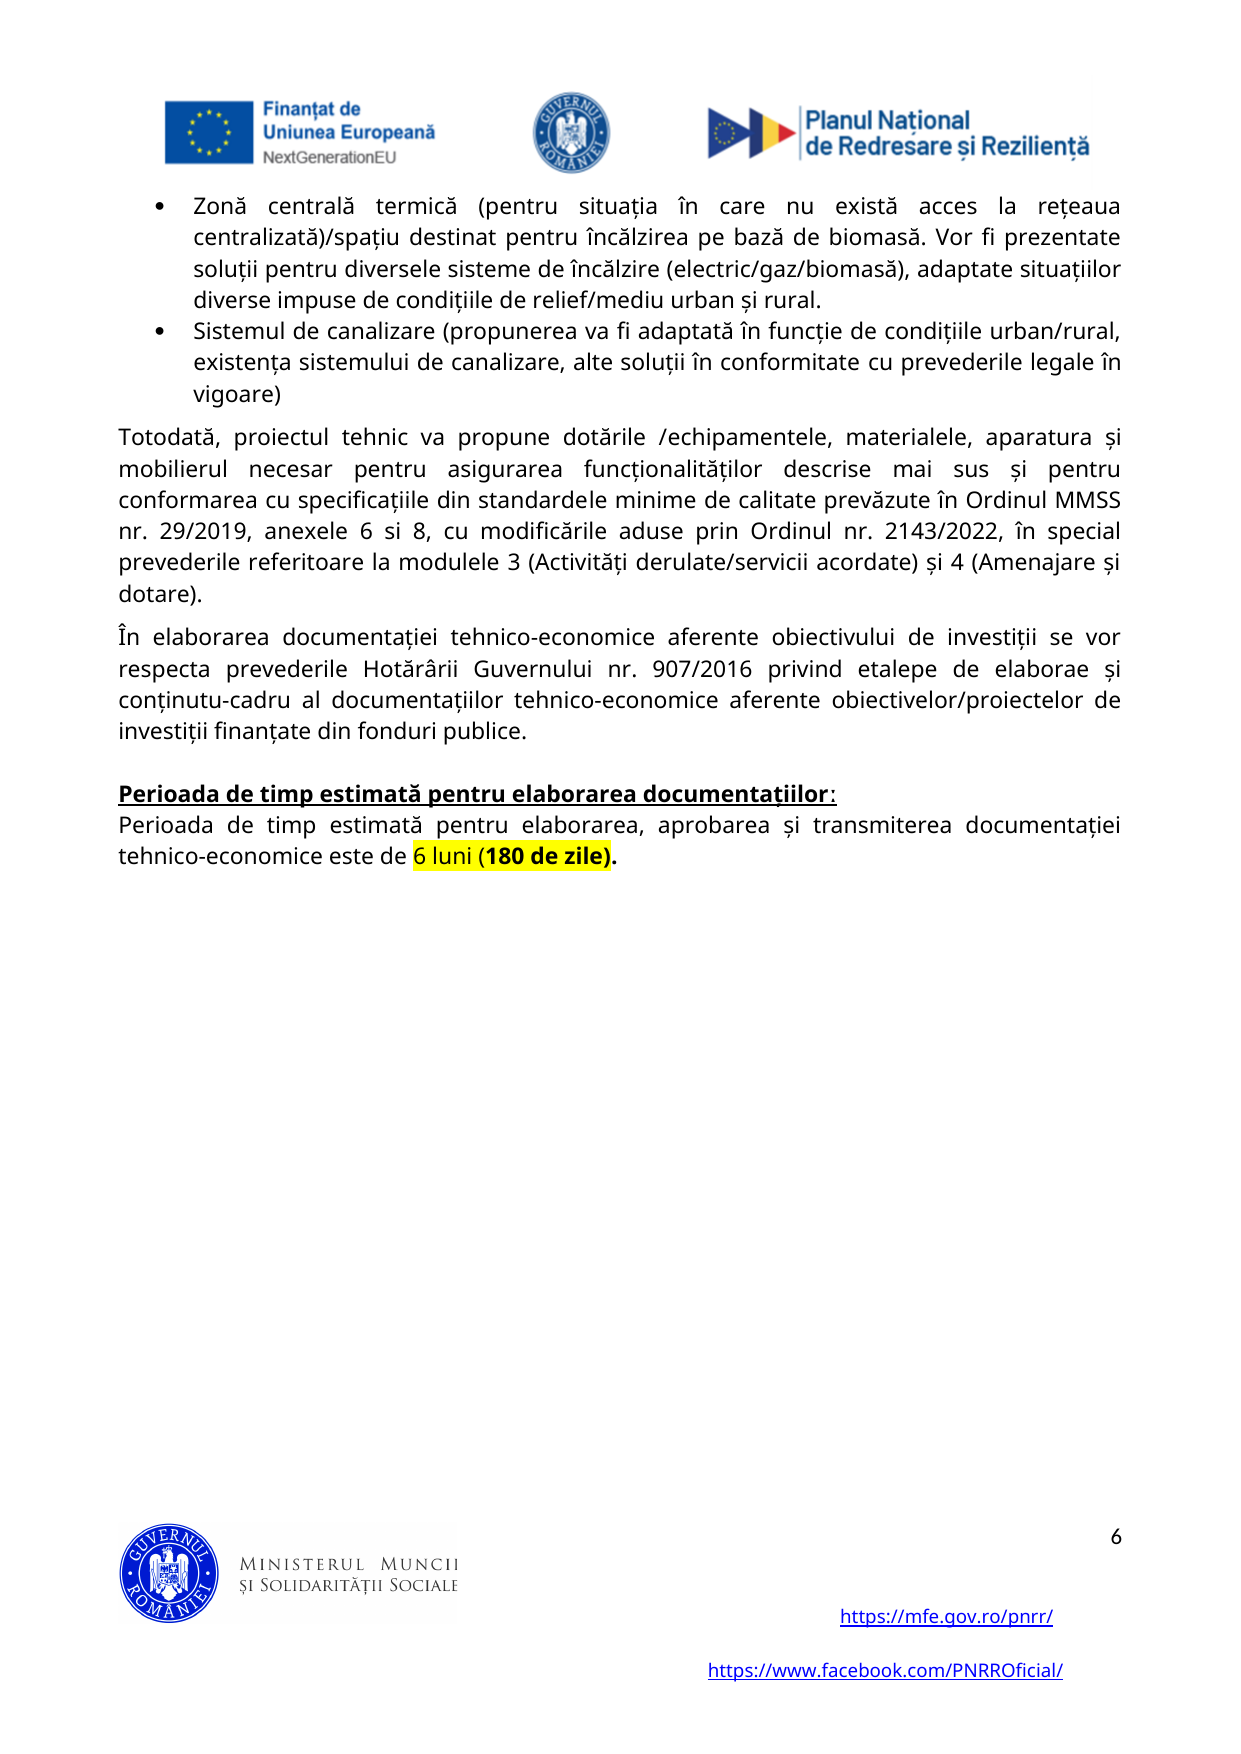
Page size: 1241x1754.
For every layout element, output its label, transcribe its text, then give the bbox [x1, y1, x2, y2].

list Zonă centrală termică (pentru situația în care nu există acces la rețeaua centralizată)/spațiu destinat pentru încălzirea pe bază de biomasă. Vor fi prezentate soluții pentru diversele sisteme de încălzire (electric/gaz/biomasă), adaptate situațiilor diverse impuse de condițiile de relief/mediu urban și rural. [156, 190, 1122, 315]
list În elaborarea documentației tehnico-economice aferente obiectivului de investiții se vor respecta prevederile Hotărârii Guvernului nr. 907/2016 privind etalepe de elaborae și conținutu-cadru al documentațiilor tehnico-economice aferente obiectivelor/proiectelor de investiții finanțate din fonduri publice. [118, 621, 1122, 746]
picture [118, 75, 1094, 190]
text Perioada de timp estimată pentru elaborarea documentațiilorː [118, 777, 1122, 809]
text Perioada de timp estimată pentru elaborarea, aprobarea și transmiterea documentației tehnico-economice este de 6 luni (180 de zile). [118, 809, 1122, 871]
list Sistemul de canalizare (propunerea va fi adaptată în funcție de condițiile urban/rural, existența sistemului de canalizare, alte soluții în conformitate cu prevederile legale în vigoare) [156, 315, 1122, 409]
picture [118, 1522, 458, 1624]
text Totodată, proiectul tehnic va propune dotările /echipamentele, materialele, aparatura și mobilierul necesar pentru asigurarea funcționalităților descrise mai sus și pentru conformarea cu specificațiile din standardele minime de calitate prevăzute în Ordinul MMSS nr. 29/2019, anexele 6 si 8, cu modificările aduse prin Ordinul nr. 2143/2022, în special prevederile referitoare la modulele 3 (Activități derulate/servicii acordate) și 4 (Amenajare și dotare). [118, 421, 1122, 609]
